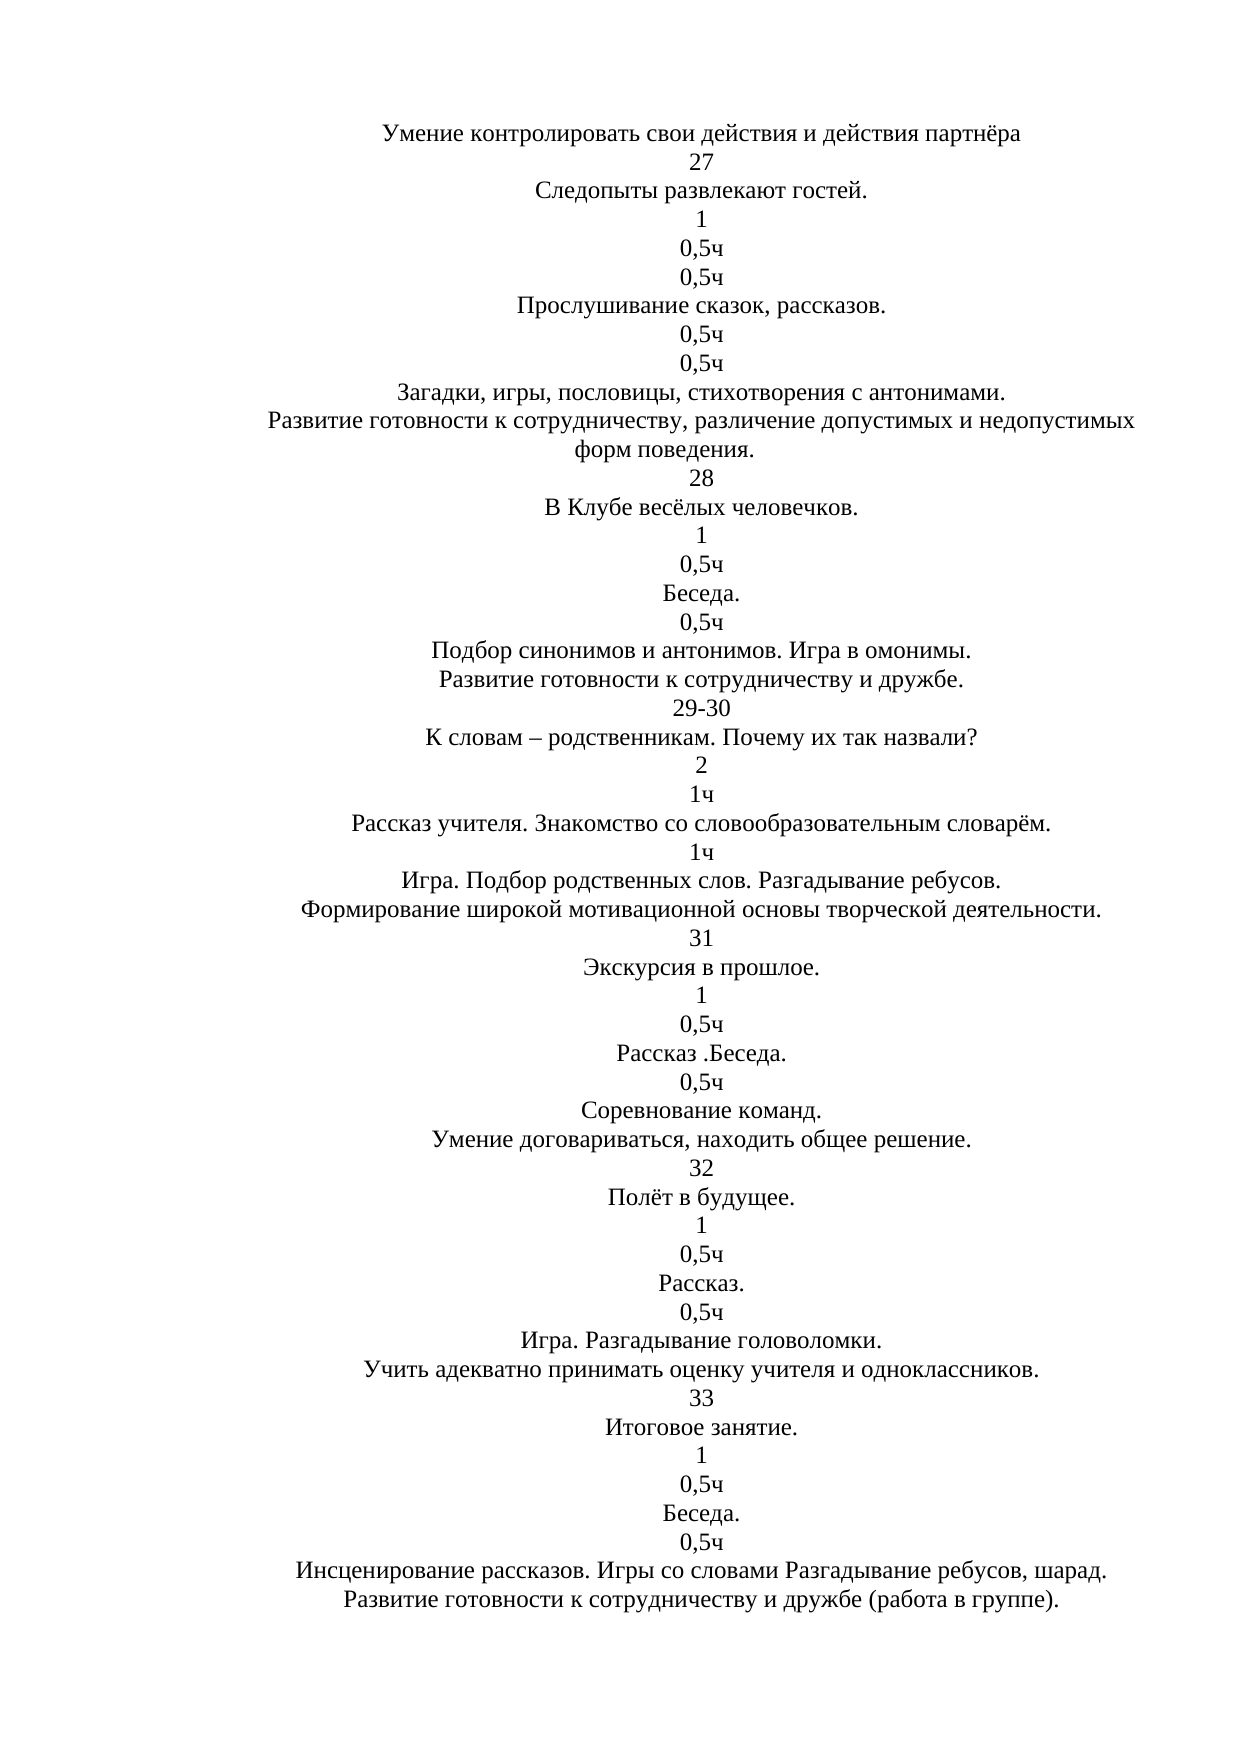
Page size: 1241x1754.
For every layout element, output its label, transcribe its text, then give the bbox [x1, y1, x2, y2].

text В Клубе весёлых человечков. [177, 492, 1152, 521]
text Умение договариваться, находить общее решение. [177, 1124, 1152, 1153]
text 1 [177, 204, 1152, 233]
text 0,5ч [177, 1009, 1152, 1038]
text 2 [177, 751, 1152, 779]
text 0,5ч [177, 348, 1152, 377]
text 1ч [177, 837, 1152, 866]
text Формирование широкой мотивационной основы творческой деятельности. [177, 894, 1152, 923]
text 0,5ч [177, 319, 1152, 348]
text Рассказ учителя. Знакомство со словообразовательным словарём. [177, 808, 1152, 837]
text Подбор синонимов и антонимов. Игра в омонимы. [177, 636, 1152, 664]
text Соревнование команд. [177, 1096, 1152, 1124]
text Умение контролировать свои действия и действия партнёра [177, 118, 1152, 147]
text 32 [177, 1153, 1152, 1182]
text 0,5ч [177, 1239, 1152, 1268]
text Загадки, игры, пословицы, стихотворения с антонимами. [177, 377, 1152, 406]
text 0,5ч [177, 233, 1152, 262]
text Рассказ .Беседа. [177, 1038, 1152, 1067]
text Игра. Подбор родственных слов. Разгадывание ребусов. [177, 866, 1152, 894]
text Рассказ. [177, 1268, 1152, 1297]
text 1 [177, 1211, 1152, 1239]
text 0,5ч [177, 549, 1152, 578]
text 27 [177, 147, 1152, 176]
text Развитие готовности к сотрудничеству и дружбе (работа в группе). [177, 1584, 1152, 1613]
text 31 [177, 923, 1152, 952]
text Игра. Разгадывание головоломки. [177, 1326, 1152, 1354]
text Учить адекватно принимать оценку учителя и одноклассников. [177, 1354, 1152, 1383]
text Беседа. [177, 1498, 1152, 1527]
text 1 [177, 521, 1152, 549]
text 1ч [177, 779, 1152, 808]
text Экскурсия в прошлое. [177, 952, 1152, 981]
text Развитие готовности к сотрудничеству и дружбе. [177, 664, 1152, 693]
text Полёт в будущее. [177, 1182, 1152, 1211]
text К словам – родственникам. Почему их так назвали? [177, 722, 1152, 751]
text Итоговое занятие. [177, 1412, 1152, 1441]
text 29-30 [177, 693, 1152, 722]
text 0,5ч [177, 1469, 1152, 1498]
text 0,5ч [177, 607, 1152, 636]
text Беседа. [177, 578, 1152, 607]
text 33 [177, 1383, 1152, 1412]
text 0,5ч [177, 262, 1152, 291]
text 1 [177, 981, 1152, 1009]
text 1 [177, 1441, 1152, 1469]
text 0,5ч [177, 1527, 1152, 1556]
text Следопыты развлекают гостей. [177, 176, 1152, 204]
text 0,5ч [177, 1067, 1152, 1096]
text 0,5ч [177, 1297, 1152, 1326]
text 28 [177, 463, 1152, 492]
text Развитие готовности к сотрудничеству, различение допустимых и недопустимых форм поведения. [177, 406, 1152, 463]
text Инсценирование рассказов. Игры со словами Разгадывание ребусов, шарад. [177, 1556, 1152, 1584]
text Прослушивание сказок, рассказов. [177, 291, 1152, 319]
